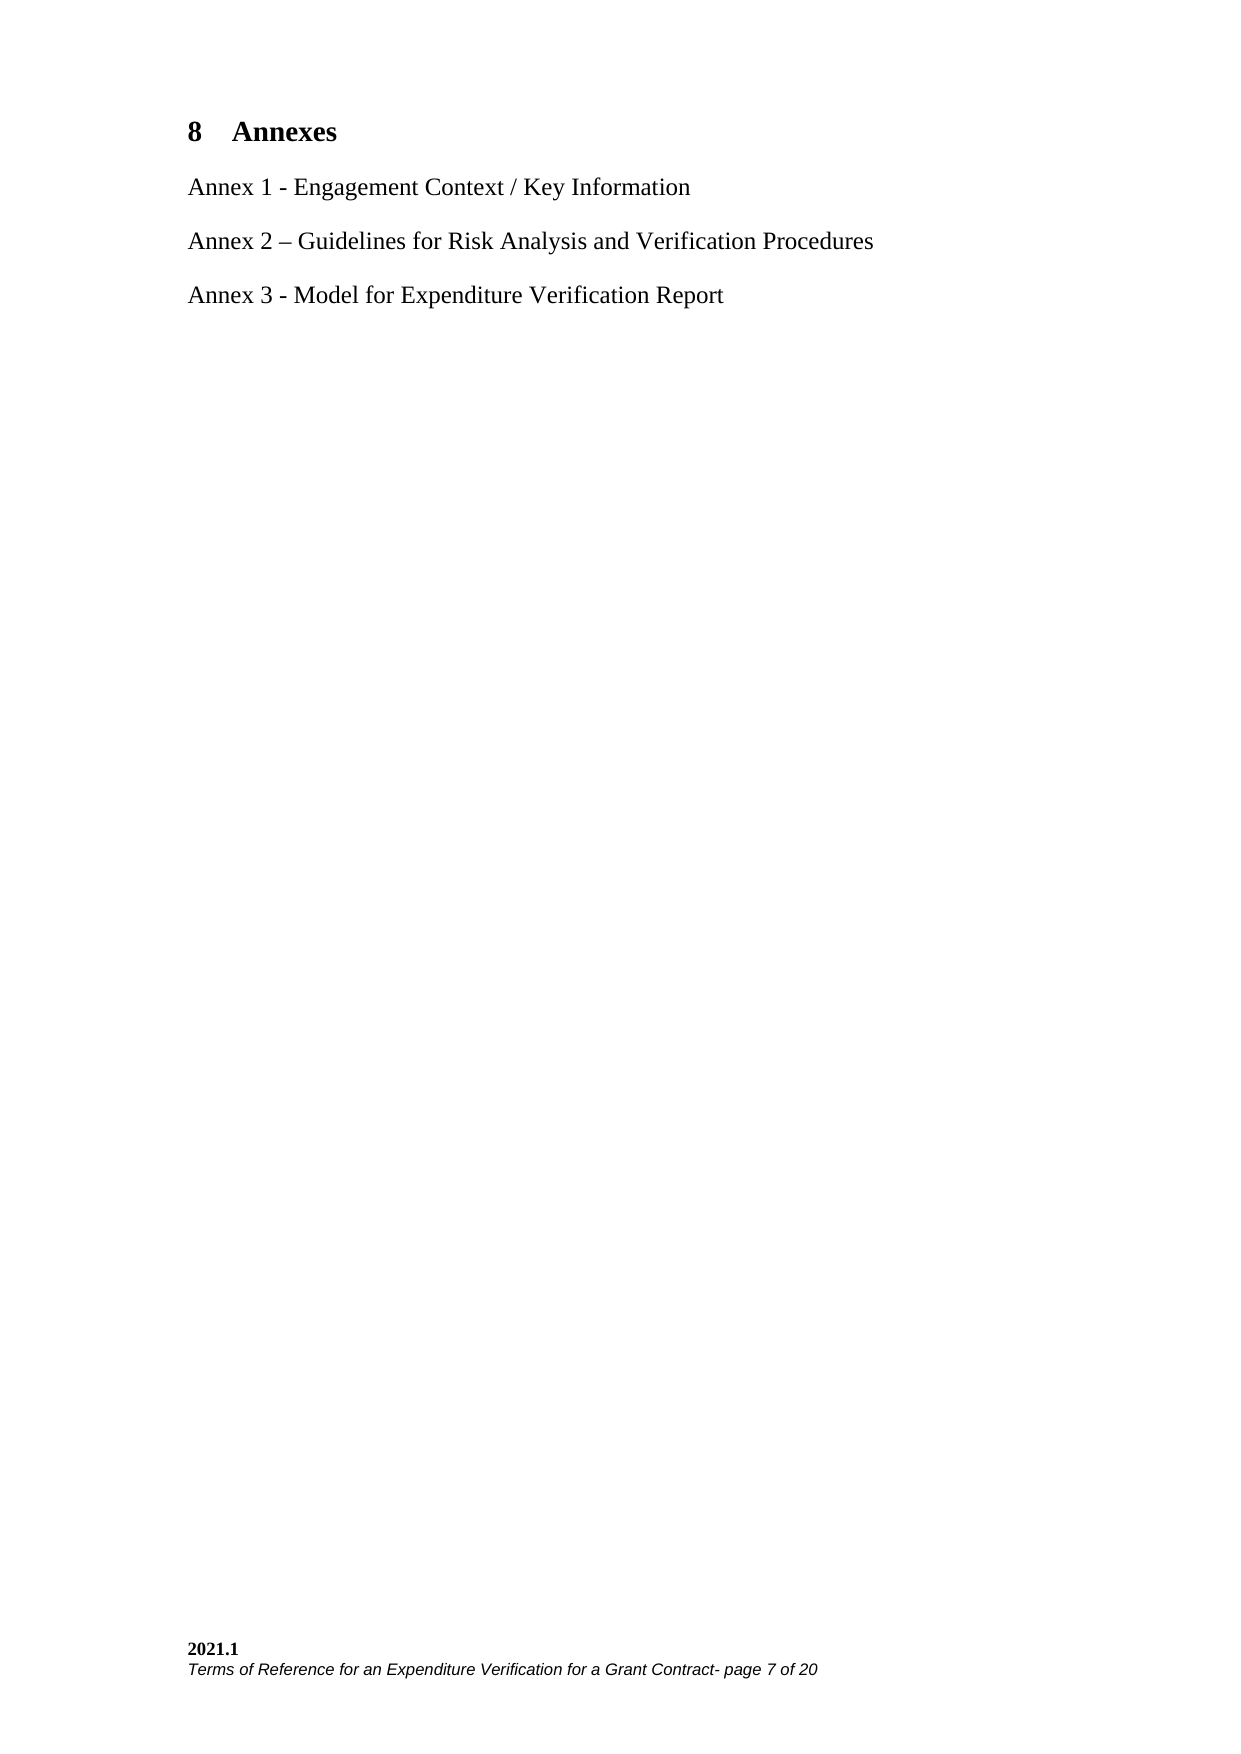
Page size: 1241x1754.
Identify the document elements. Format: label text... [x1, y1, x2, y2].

subtitle Annexes [187, 114, 1078, 147]
text Annex 1 - Engagement Context / Key Information [187, 172, 1078, 201]
text Annex 2 – Guidelines for Risk Analysis and Verification Procedures [187, 226, 1078, 255]
text Annex 3 - Model for Expenditure Verification Report [187, 280, 1078, 309]
